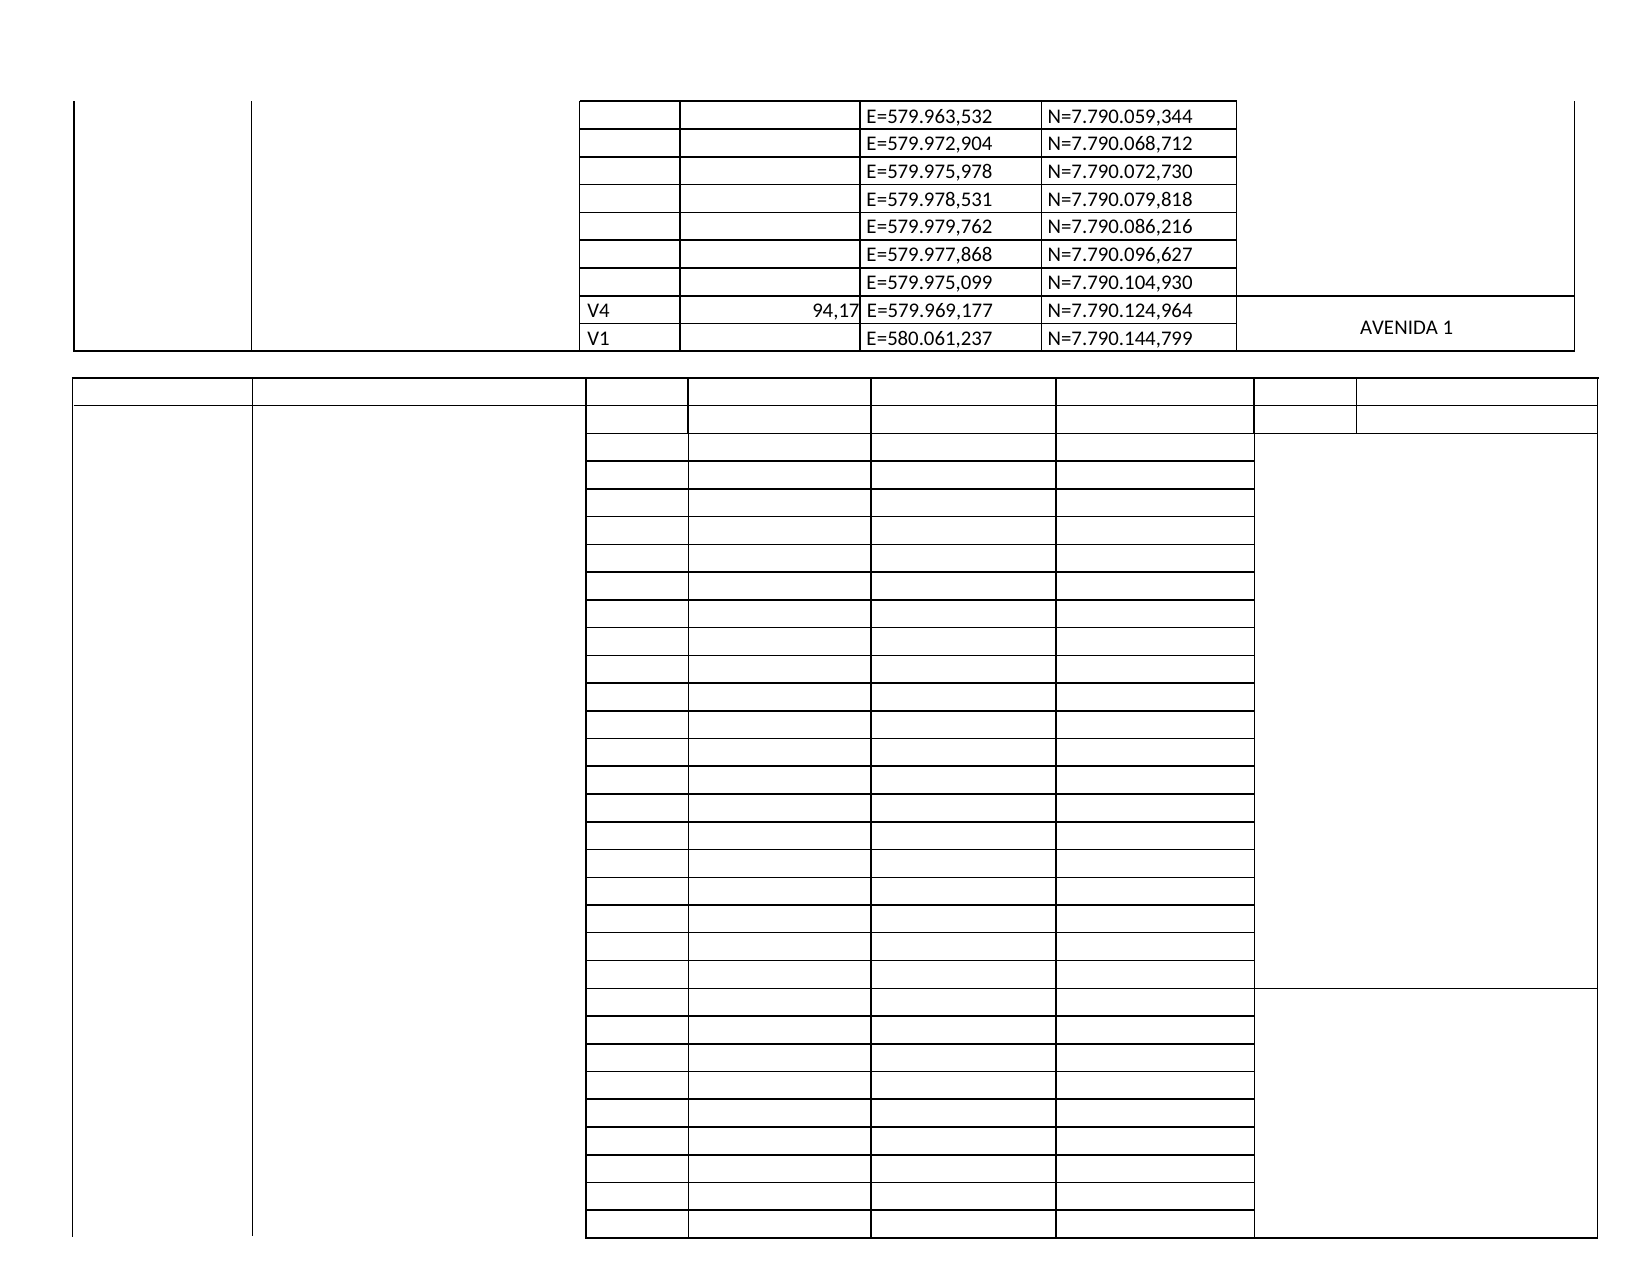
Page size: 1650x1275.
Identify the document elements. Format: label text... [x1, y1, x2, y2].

table_cell [872, 767, 1055, 793]
table_cell [587, 490, 688, 516]
table_cell [872, 1017, 1055, 1043]
table_cell [587, 933, 688, 960]
table_cell [689, 795, 870, 821]
table_cell [1057, 573, 1254, 599]
text E=579.972,904 N=7.790.068,712 [62, 131, 1192, 156]
table_cell [587, 1017, 688, 1043]
table_header [1057, 379, 1253, 405]
table_cell [689, 628, 870, 654]
table_cell [1057, 406, 1253, 432]
table_cell [689, 933, 870, 960]
table_cell [689, 906, 870, 932]
table_cell [587, 434, 688, 460]
table_cell [587, 823, 688, 849]
table_cell [587, 712, 688, 738]
table_cell [872, 628, 1055, 654]
table_cell [1057, 601, 1254, 627]
text E=579.977,868 N=7.790.096,627 [62, 241, 1192, 267]
table_cell [689, 684, 870, 710]
text E=579.975,978 N=7.790.072,730 [62, 158, 1192, 184]
table_cell [587, 850, 688, 876]
table_cell [872, 1072, 1055, 1098]
table_cell [587, 601, 688, 627]
table_cell [1057, 739, 1254, 765]
table_cell [587, 961, 688, 987]
table_header [1255, 379, 1356, 405]
table_cell [587, 878, 688, 904]
table_cell [689, 1183, 870, 1209]
table_cell [689, 406, 870, 432]
table_cell [872, 462, 1055, 488]
text AVENIDA 1 [1360, 314, 1589, 339]
table_cell [689, 1017, 870, 1043]
table_header [587, 379, 687, 405]
table_cell [1057, 545, 1254, 571]
table_cell [1057, 684, 1254, 710]
table_cell [872, 933, 1055, 960]
table_cell [872, 712, 1055, 738]
table_cell [1057, 906, 1254, 932]
table_cell [1057, 1211, 1254, 1237]
table_cell [587, 1072, 688, 1098]
table_cell [689, 601, 870, 627]
table_cell [587, 739, 688, 765]
table_cell [689, 573, 870, 599]
table_cell [689, 712, 870, 738]
table_cell [872, 1183, 1055, 1209]
table_cell [689, 1211, 870, 1237]
table_cell [587, 1045, 688, 1071]
table_cell [872, 906, 1055, 932]
table_cell [587, 1211, 688, 1237]
table_cell [1255, 989, 1597, 1237]
table_cell [1057, 517, 1254, 543]
table_cell [872, 490, 1055, 516]
table_cell [1057, 712, 1254, 738]
table_cell [253, 406, 585, 1237]
table_header [253, 379, 585, 405]
table_cell [872, 601, 1055, 627]
table_header [872, 379, 1055, 405]
table_cell [872, 1128, 1055, 1154]
table_cell [872, 1156, 1055, 1182]
table_header [73, 379, 252, 405]
table_cell [1057, 795, 1254, 821]
table_cell [872, 878, 1055, 904]
table_cell [1057, 1045, 1254, 1071]
table_cell [587, 1156, 688, 1182]
table_cell [689, 434, 870, 460]
table_cell [1057, 1128, 1254, 1154]
table_cell [872, 1045, 1055, 1071]
text E=579.963,532 N=7.790.059,344 [62, 103, 1192, 128]
table_cell [1057, 434, 1254, 460]
table_cell [689, 545, 870, 571]
table_cell [689, 1100, 870, 1126]
table_cell [872, 656, 1055, 682]
text E=579.975,099 N=7.790.104,930 [62, 269, 1192, 294]
table_cell [872, 573, 1055, 599]
table_cell [587, 628, 688, 654]
table_cell [587, 462, 688, 488]
table_cell [689, 823, 870, 849]
table_cell [1057, 933, 1254, 960]
table_cell [587, 1183, 688, 1209]
table_cell [872, 823, 1055, 849]
table_cell [689, 656, 870, 682]
table_cell [872, 850, 1055, 876]
table_cell [587, 767, 688, 793]
table_cell [689, 961, 870, 987]
table_cell [872, 739, 1055, 765]
table_cell [689, 1045, 870, 1071]
table_cell [587, 545, 688, 571]
table_cell [1057, 850, 1254, 876]
table_cell [1057, 823, 1254, 849]
table_cell [1057, 1017, 1254, 1043]
table_cell [1057, 767, 1254, 793]
table_cell [1255, 406, 1356, 432]
table_cell [689, 989, 870, 1015]
table_cell [1057, 989, 1254, 1015]
table_cell [587, 989, 688, 1015]
table_cell [872, 1211, 1055, 1237]
table_cell [872, 406, 1055, 432]
table_cell [1057, 1183, 1254, 1209]
table_cell [1057, 1072, 1254, 1098]
table_cell [587, 1100, 688, 1126]
table_cell [1057, 961, 1254, 987]
text E=579.978,531 N=7.790.079,818 [62, 186, 1192, 211]
table_cell [689, 490, 870, 516]
table_cell [1057, 1156, 1254, 1182]
table_cell [587, 906, 688, 932]
table_cell [73, 406, 253, 1237]
table_cell [587, 1128, 688, 1154]
table_cell [1057, 462, 1254, 488]
table_cell [1057, 628, 1254, 654]
table_cell [689, 767, 870, 793]
table_cell [587, 573, 688, 599]
text V1 E=580.061,237 N=7.790.144,799 [62, 325, 1192, 350]
table_cell [1255, 434, 1597, 987]
table_cell [1057, 490, 1254, 516]
table_header [1357, 379, 1597, 405]
table_cell [872, 517, 1055, 543]
table_cell [689, 1128, 870, 1154]
table_cell [587, 684, 688, 710]
table_cell [689, 850, 870, 876]
table_cell [872, 1100, 1055, 1126]
table_cell [1057, 656, 1254, 682]
text V4 94,17 E=579.969,177 N=7.790.124,964 [62, 297, 1192, 322]
table_cell [872, 961, 1055, 987]
table_cell [872, 684, 1055, 710]
table_cell [587, 406, 687, 432]
table_header [689, 379, 870, 405]
text E=579.979,762 N=7.790.086,216 [62, 214, 1192, 239]
table_cell [1057, 1100, 1254, 1126]
table_cell [689, 739, 870, 765]
table_cell [872, 989, 1055, 1015]
table_cell [587, 795, 688, 821]
table_cell [872, 434, 1055, 460]
table_cell [689, 1072, 870, 1098]
table_cell [587, 517, 688, 543]
table_cell [872, 795, 1055, 821]
table_cell [689, 878, 870, 904]
table_cell [1057, 878, 1254, 904]
table_cell [689, 462, 870, 488]
table_cell [1357, 406, 1597, 432]
table_cell [689, 517, 870, 543]
table_cell [872, 545, 1055, 571]
table_cell [689, 1156, 870, 1182]
table_cell [587, 656, 688, 682]
